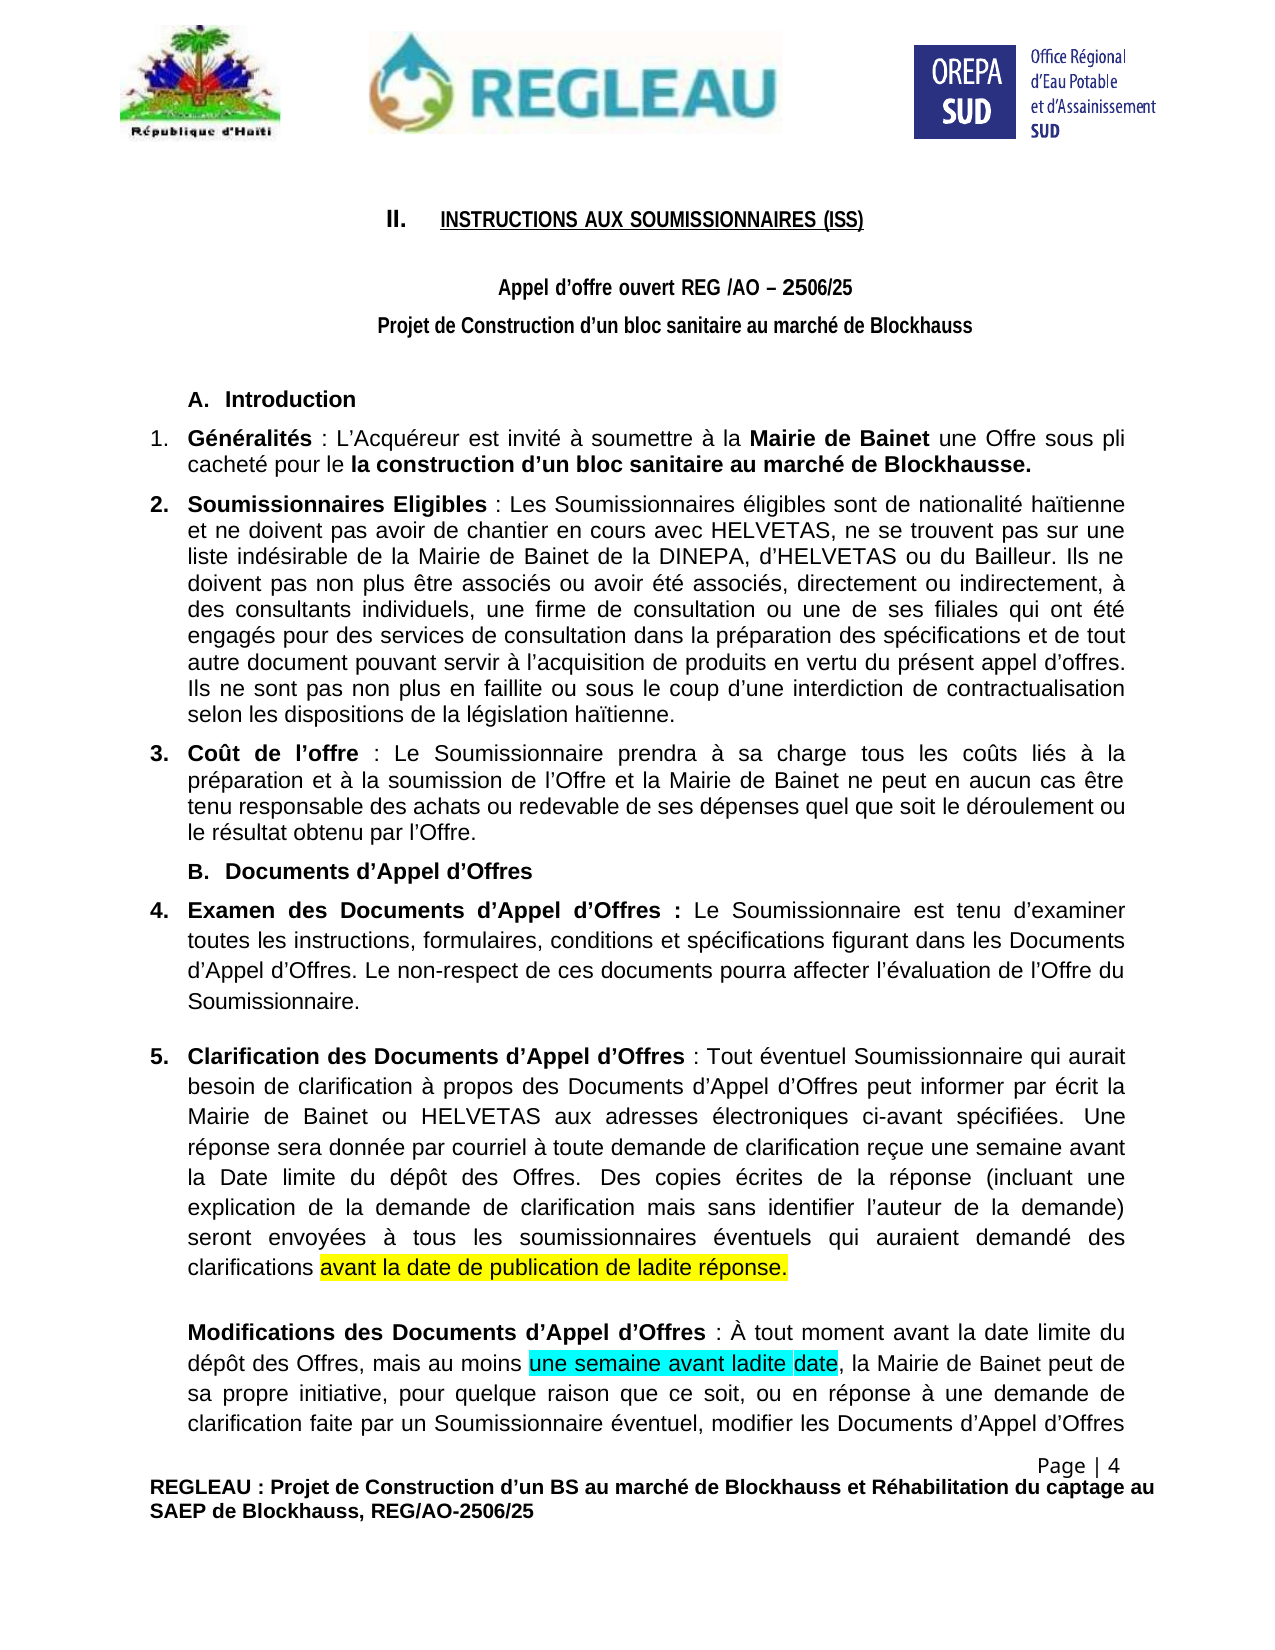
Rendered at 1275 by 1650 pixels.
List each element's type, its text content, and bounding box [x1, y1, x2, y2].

list Clarification des Documents d’Appel d’Offres : Tout éventuel Soumissionnaire qui aurait besoin de clarification à propos des Documents d’Appel d’Offres peut informer par écrit la Mairie de Bainet ou HELVETAS aux adresses électroniques ci-avant spécifiées. Une réponse sera donnée par courriel à toute demande de clarification reçue une semaine avant la Date limite du dépôt des Offres. Des copies écrites de la réponse (incluant une explication de la demande de clarification mais sans identifier l’auteur de la demande) seront envoyées à tous les soumissionnaires éventuels qui auraient demandé des clarifications avant la date de publication de ladite réponse. [150, 1043, 1126, 1281]
subtitle Appel d’offre ouvert REG /AO – 2506/25 [211, 274, 1139, 300]
list Soumissionnaires Eligibles : Les Soumissionnaires éligibles sont de nationalité haïtienne et ne doivent pas avoir de chantier en cours avec HELVETAS, ne se trouvent pas sur une liste indésirable de la Mairie de Bainet de la DINEPA, d’HELVETAS ou du Bailleur. Ils ne doivent pas non plus être associés ou avoir été associés, directement ou indirectement, à des consultants individuels, une firme de consultation ou une de ses filiales qui ont été engagés pour des services de consultation dans la préparation des spécifications et de tout autre document pouvant servir à l’acquisition de produits en vertu du présent appel d’offres. Ils ne sont pas non plus en faillite ou sous le coup d’une interdiction de contractualisation selon les dispositions de la législation haïtienne. [150, 491, 1126, 728]
subtitle INSTRUCTIONS AUX SOUMISSIONNAIRES (ISS) [386, 204, 1237, 233]
subtitle Documents d’Appel d’Offres [187, 858, 1237, 884]
list Généralités : L’Acquéreur est invité à soumettre à la Mairie de Bainet une Offre sous pli cacheté pour le la construction d’un bloc sanitaire au marché de Blockhausse. [150, 425, 1126, 478]
picture [120, 25, 281, 142]
subtitle Introduction [187, 386, 1237, 413]
picture [368, 31, 783, 134]
list Coût de l’offre : Le Soumissionnaire prendra à sa charge tous les coûts liés à la préparation et à la soumission de l’Offre et la Mairie de Bainet ne peut en aucun cas être tenu responsable des achats ou redevable de ses dépenses quel que soit le déroulement ou le résultat obtenu par l’Offre. [150, 740, 1126, 846]
text Projet de Construction d’un bloc sanitaire au marché de Blockhauss [211, 312, 1139, 339]
list Examen des Documents d’Appel d’Offres : Le Soumissionnaire est tenu d’examiner toutes les instructions, formulaires, conditions et spécifications figurant dans les Documents d’Appel d’Offres. Le non-respect de ces documents pourra affecter l’évaluation de l’Offre du Soumissionnaire. [150, 897, 1126, 1014]
